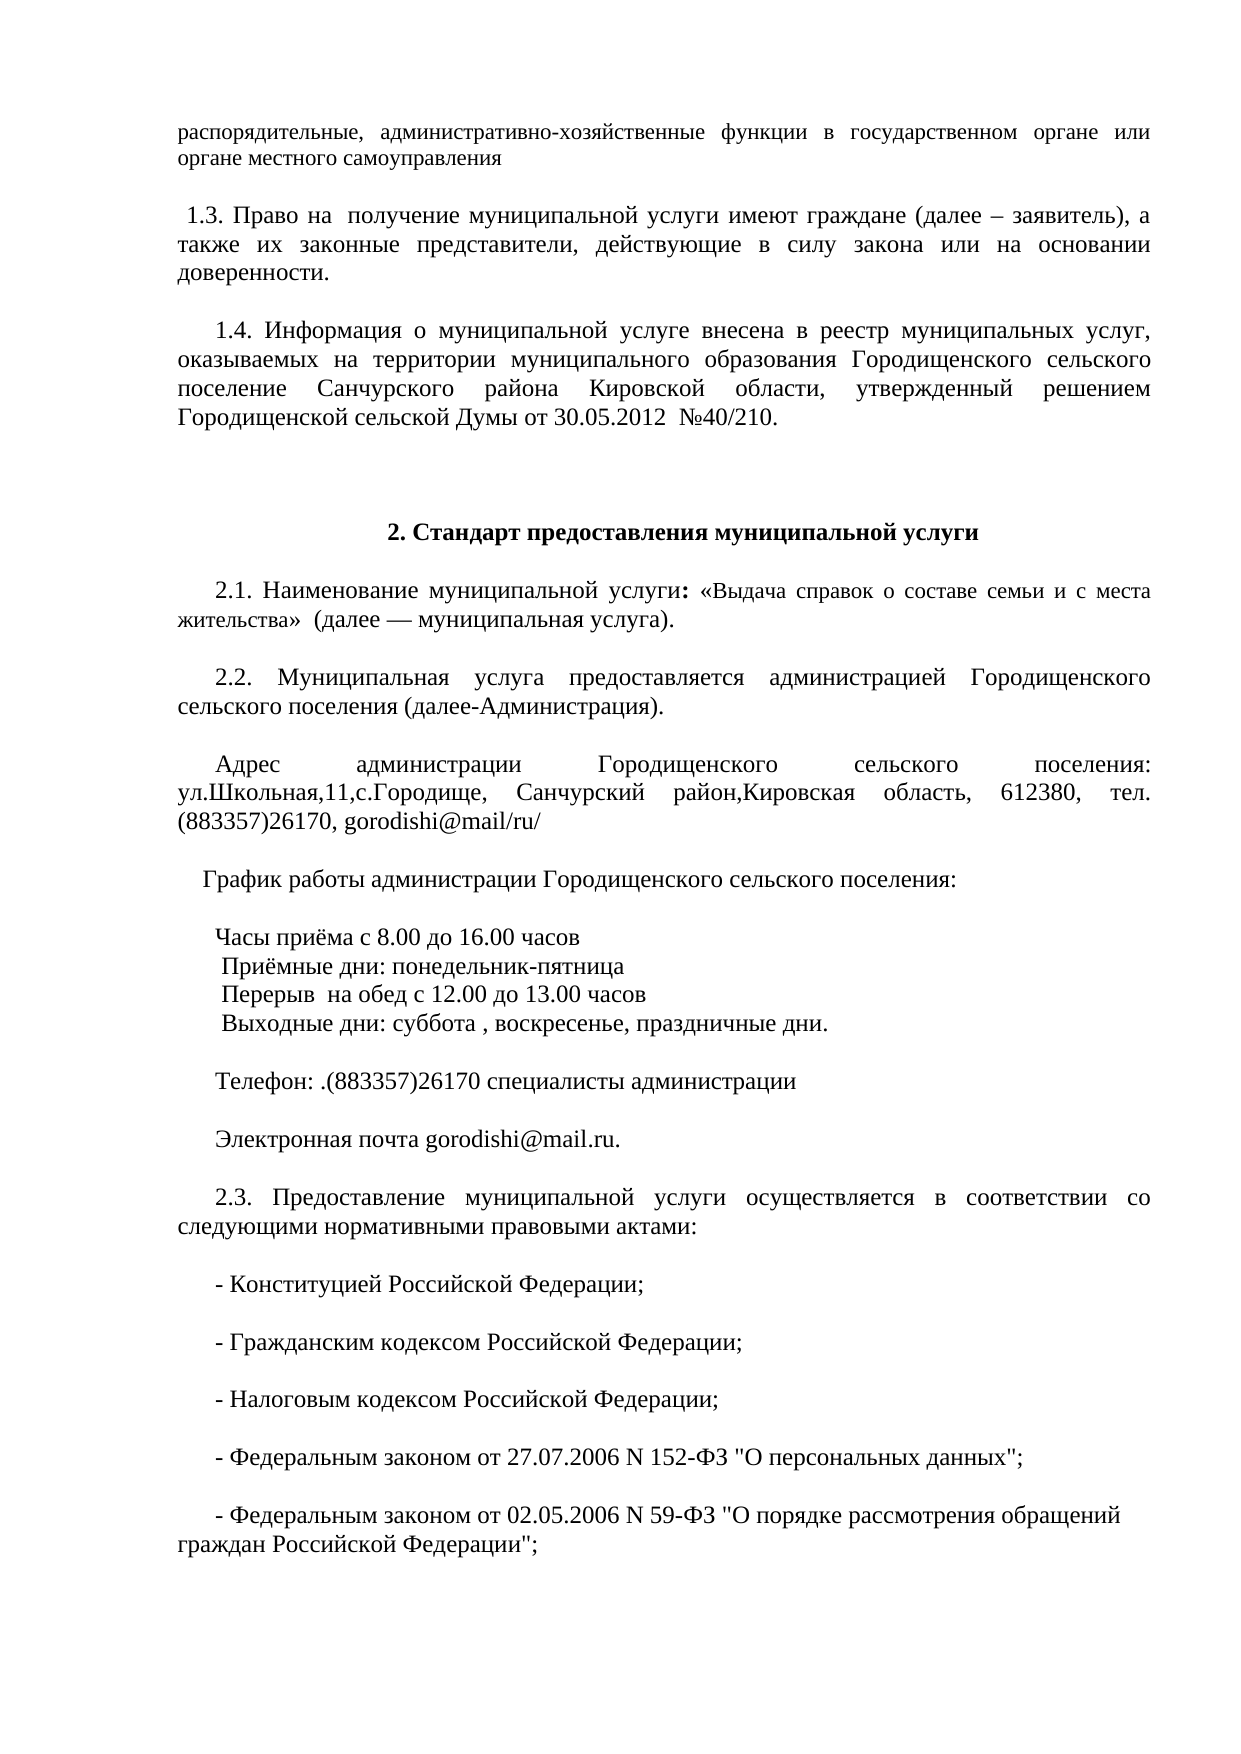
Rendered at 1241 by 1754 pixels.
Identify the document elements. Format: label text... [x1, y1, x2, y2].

text 1.4. Информация о муниципальной услуге внесена в реестр муниципальных услуг, оказываемых на территории муниципального образования Городищенского сельского поселение Санчурского района Кировской области, утвержденный решением Городищенской сельской Думы от 30.05.2012 №40/210. [177, 315, 1152, 430]
text Выходные дни: суббота , воскресенье, праздничные дни. [177, 1008, 1152, 1037]
text Телефон: .(883357)26170 специалисты администрации [177, 1066, 1152, 1095]
text Электронная почта gorodishi@mail.ru. [177, 1124, 1152, 1153]
text 2.2. Муниципальная услуга предоставляется администрацией Городищенского сельского поселения (далее-Администрация). [177, 662, 1152, 719]
text 1.3. Право на получение муниципальной услуги имеют граждане (далее – заявитель), а также их законные представители, действующие в силу закона или на основании доверенности. [177, 200, 1152, 286]
text Приёмные дни: понедельник-пятница [177, 951, 1152, 979]
text 2.1. Наименование муниципальной услуги: «Выдача справок о составе семьи и с места жительства» (далее — муниципальная услуга). [177, 575, 1152, 633]
text - Налоговым кодексом Российской Федерации; [177, 1384, 1152, 1413]
text 2. Стандарт предоставления муниципальной услуги [177, 517, 1152, 546]
text - Конституцией Российской Федерации; [177, 1269, 1152, 1297]
text - Федеральным законом от 27.07.2006 N 152-ФЗ "О персональных данных"; [177, 1442, 1152, 1471]
text Адрес администрации Городищенского сельского поселения: ул.Школьная,11,с.Городище, Санчурский район,Кировская область, 612380, тел.(883357)26170, gorodishi@mail/ru/ [177, 749, 1152, 835]
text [177, 118, 1152, 171]
text График работы администрации Городищенского сельского поселения: [177, 864, 1152, 893]
text Перерыв на обед с 12.00 до 13.00 часов [177, 979, 1152, 1008]
text 2.3. Предоставление муниципальной услуги осуществляется в соответствии со следующими нормативными правовыми актами: [177, 1182, 1152, 1239]
text - Гражданским кодексом Российской Федерации; [177, 1327, 1152, 1355]
text - Федеральным законом от 02.05.2006 N 59-ФЗ "О порядке рассмотрения обращений граждан Российской Федерации"; [177, 1500, 1152, 1558]
text Часы приёма с 8.00 до 16.00 часов [177, 922, 1152, 951]
